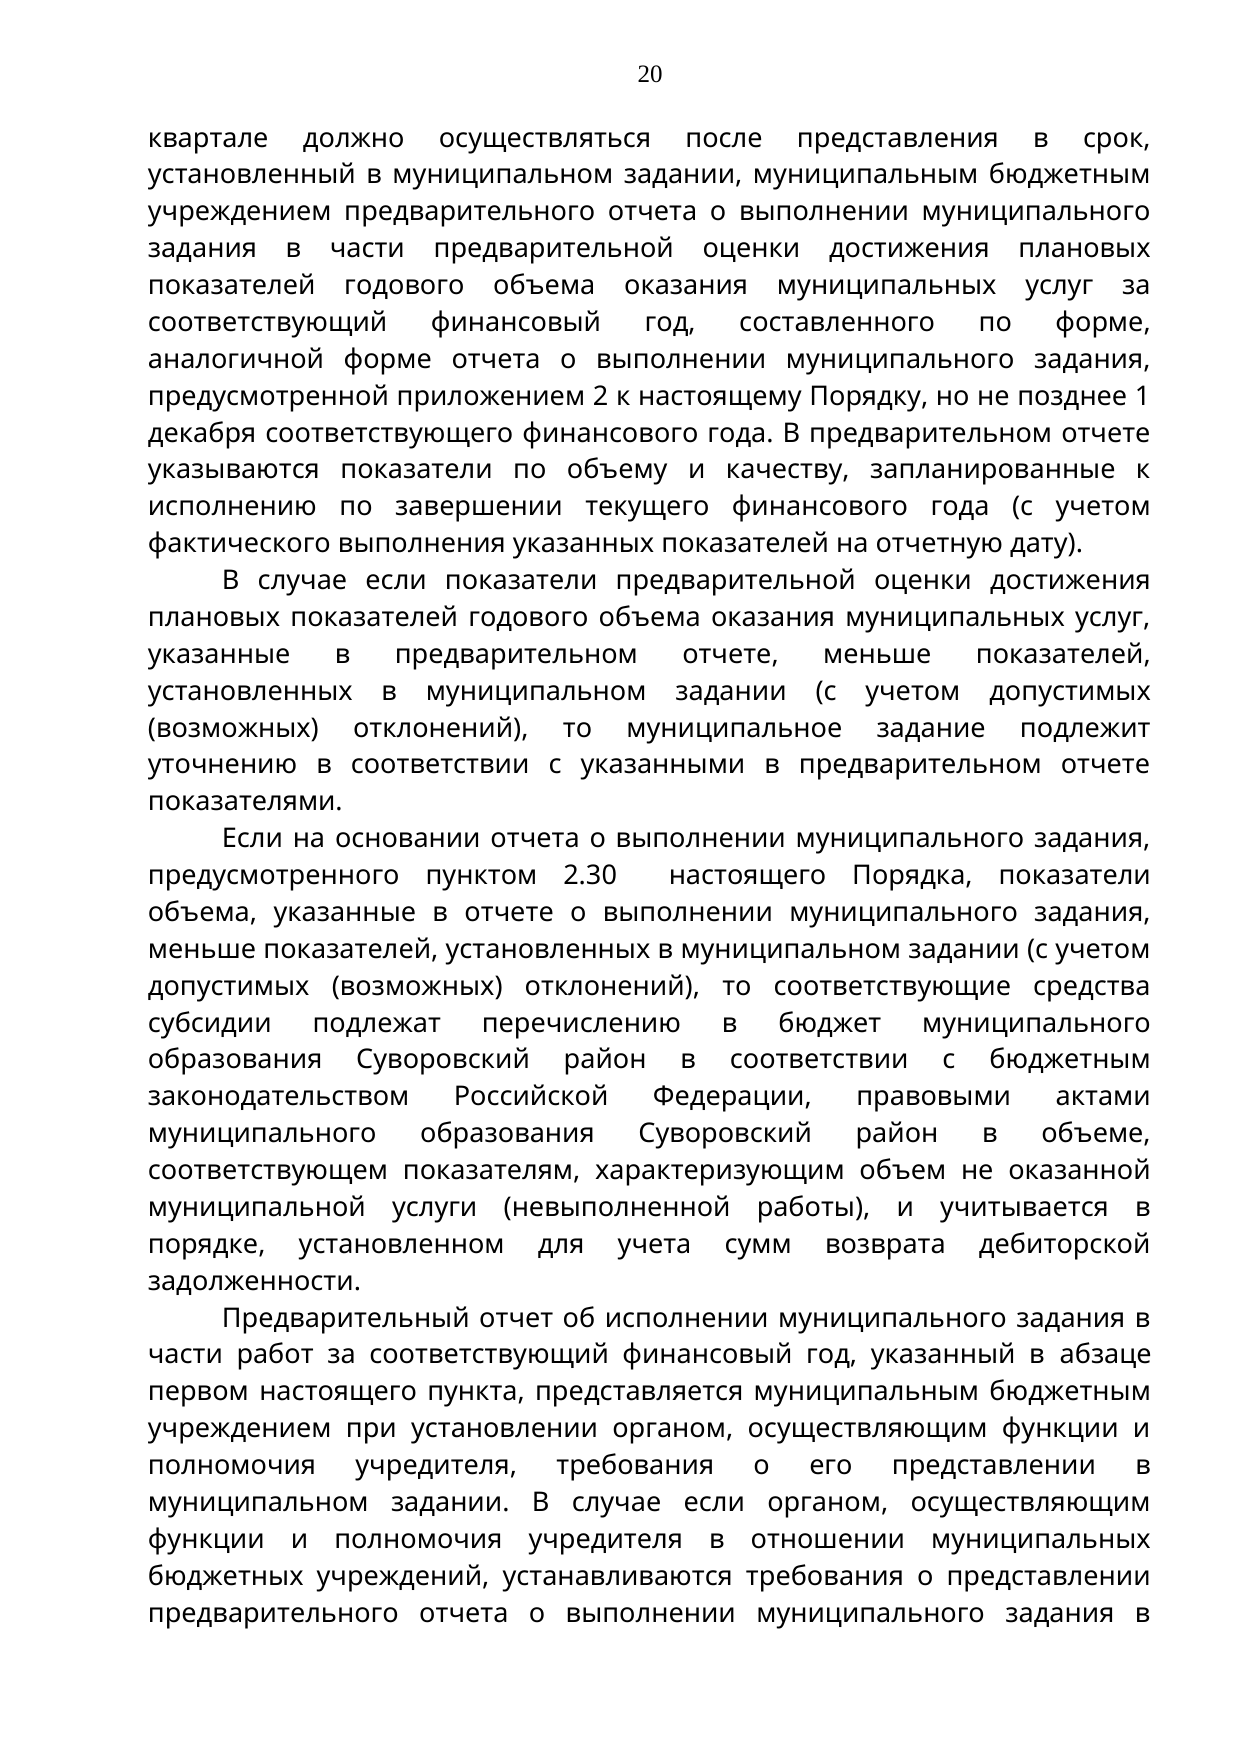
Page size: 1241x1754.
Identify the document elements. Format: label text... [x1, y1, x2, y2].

text Если на основании отчета о выполнении муниципального задания, предусмотренного пунктом 2.30 настоящего Порядка, показатели объема, указанные в отчете о выполнении муниципального задания, меньше показателей, установленных в муниципальном задании (с учетом допустимых (возможных) отклонений), то соответствующие средства субсидии подлежат перечислению в бюджет муниципального образования Суворовский район в соответствии с бюджетным законодательством Российской Федерации, правовыми актами муниципального образования Суворовский район в объеме, соответствующем показателям, характеризующим объем не оказанной муниципальной услуги (невыполненной работы), и учитывается в порядке, установленном для учета сумм возврата дебиторской задолженности. [148, 819, 1152, 1298]
text В случае если показатели предварительной оценки достижения плановых показателей годового объема оказания муниципальных услуг, указанные в предварительном отчете, меньше показателей, установленных в муниципальном задании (с учетом допустимых (возможных) отклонений), то муниципальное задание подлежит уточнению в соответствии с указанными в предварительном отчете показателями. [148, 561, 1152, 819]
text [148, 1298, 1152, 1630]
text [148, 118, 1152, 561]
